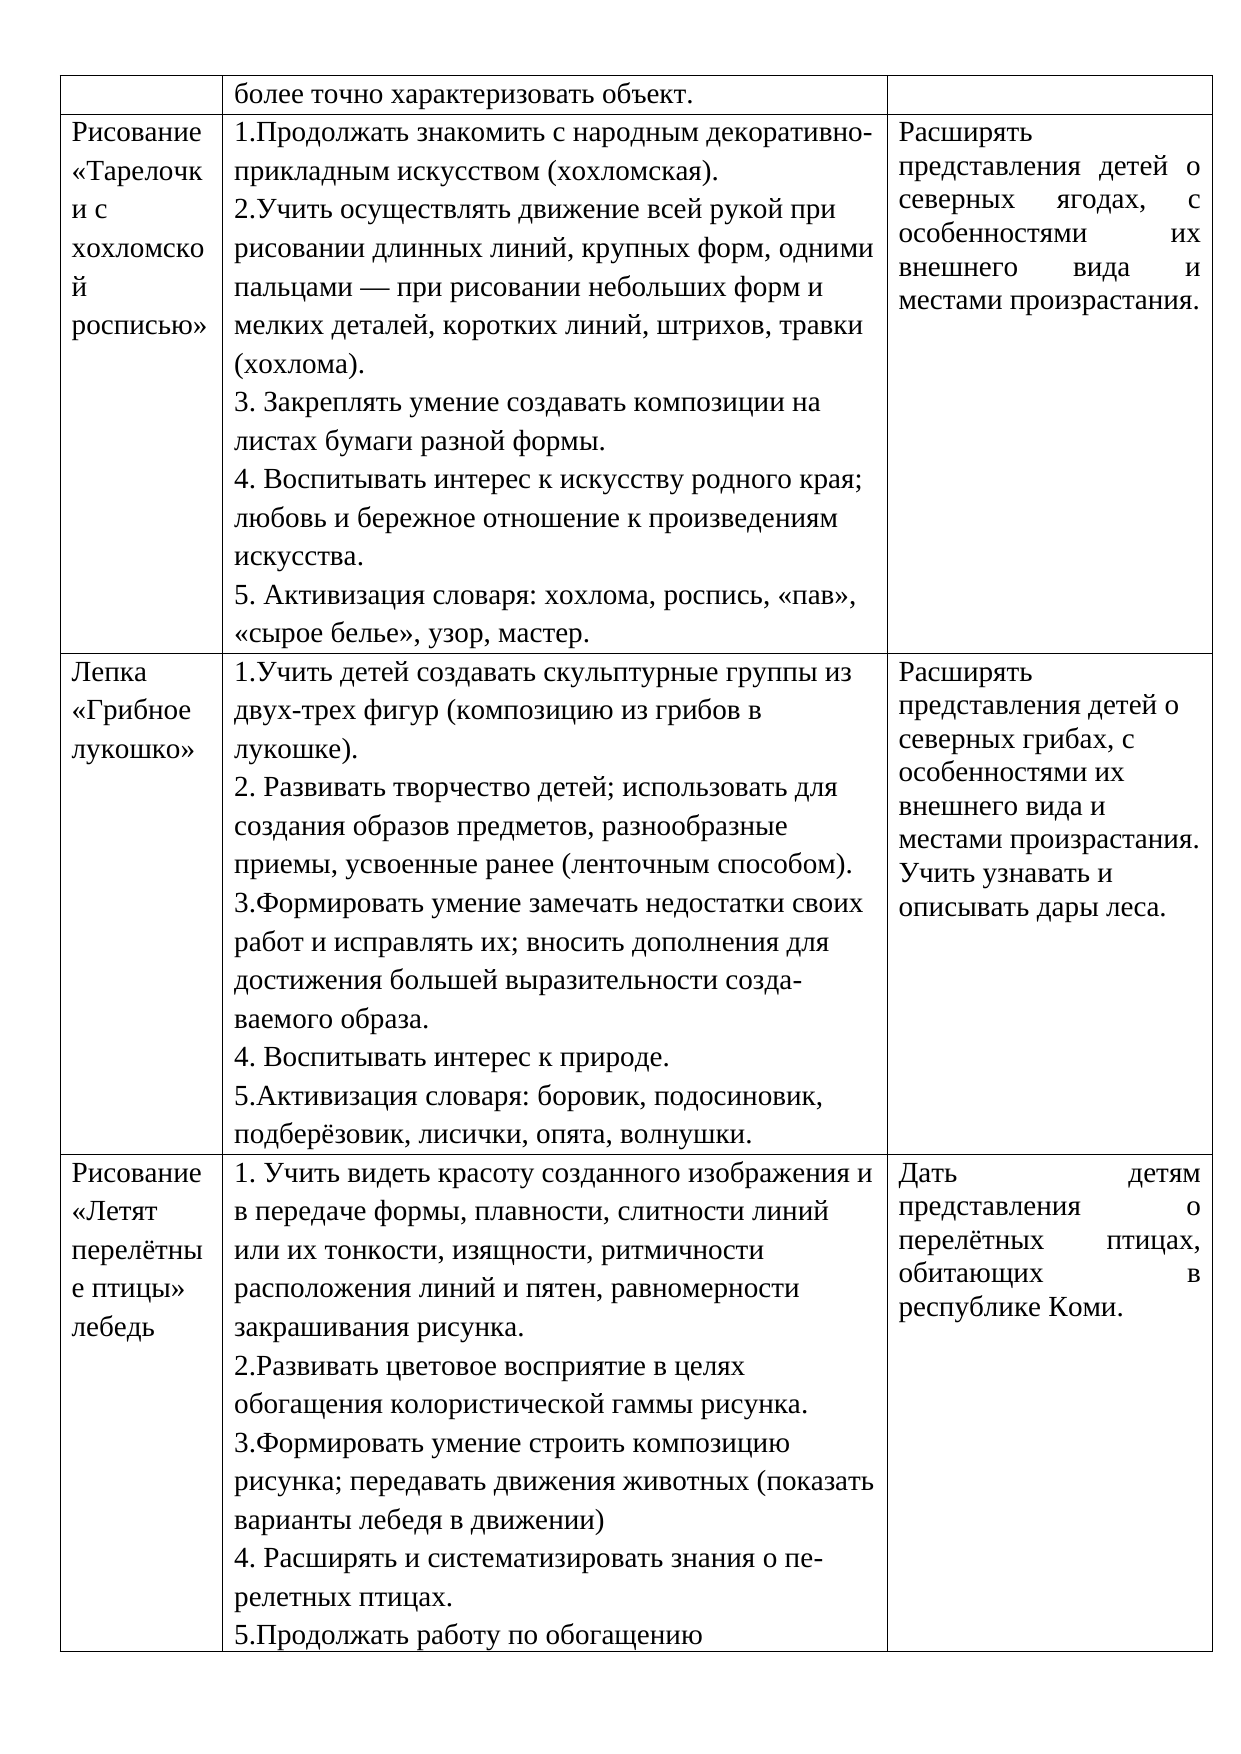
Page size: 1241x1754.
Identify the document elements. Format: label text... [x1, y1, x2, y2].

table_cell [61, 76, 222, 113]
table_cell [223, 1155, 887, 1651]
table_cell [888, 1155, 1212, 1651]
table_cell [223, 76, 887, 113]
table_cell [888, 76, 1212, 113]
table_cell Расширять представления детей о северных грибах, с особенностями их внешнего вида и местами произрастания. Учить узнавать и описывать дары леса. [888, 654, 1212, 1154]
table_cell 1.Продолжать знакомить с народным декоративно-прикладным искусством (хохломская). 2.Учить осуществлять движение всей рукой при рисовании длинных линий, крупных форм, одними пальцами — при рисовании небольших форм и мелких деталей, коротких линий, штрихов, травки (хохлома). 3. Закреплять умение создавать композиции на листах бумаги разной формы. 4. Воспитывать интерес к искусству родного края; любовь и бережное отношение к произведениям искусства. 5. Активизация словаря: хохлома, роспись, «пав», «сырое белье», узор, мастер. [223, 115, 887, 653]
table_cell Лепка «Грибное лукошко» [61, 654, 222, 1154]
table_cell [61, 1155, 222, 1651]
table_cell Рисование «Тарелочки с хохломской росписью» [61, 115, 222, 653]
table_cell Расширять представления детей о северных ягодах, с особенностями их внешнего вида и местами произрастания. [888, 115, 1212, 653]
table_cell 1.Учить детей создавать скульптурные группы из двух-трех фигур (композицию из грибов в лукошке). 2. Развивать творчество детей; использовать для создания образов предметов, разнообразные приемы, усвоенные ранее (ленточным способом). 3.Формировать умение замечать недостатки своих работ и исправлять их; вносить дополнения для достижения большей выразительности создаваемого образа. 4. Воспитывать интерес к природе. 5.Активизация словаря: боровик, подосиновик, подберёзовик, лисички, опята, волнушки. [223, 654, 887, 1154]
